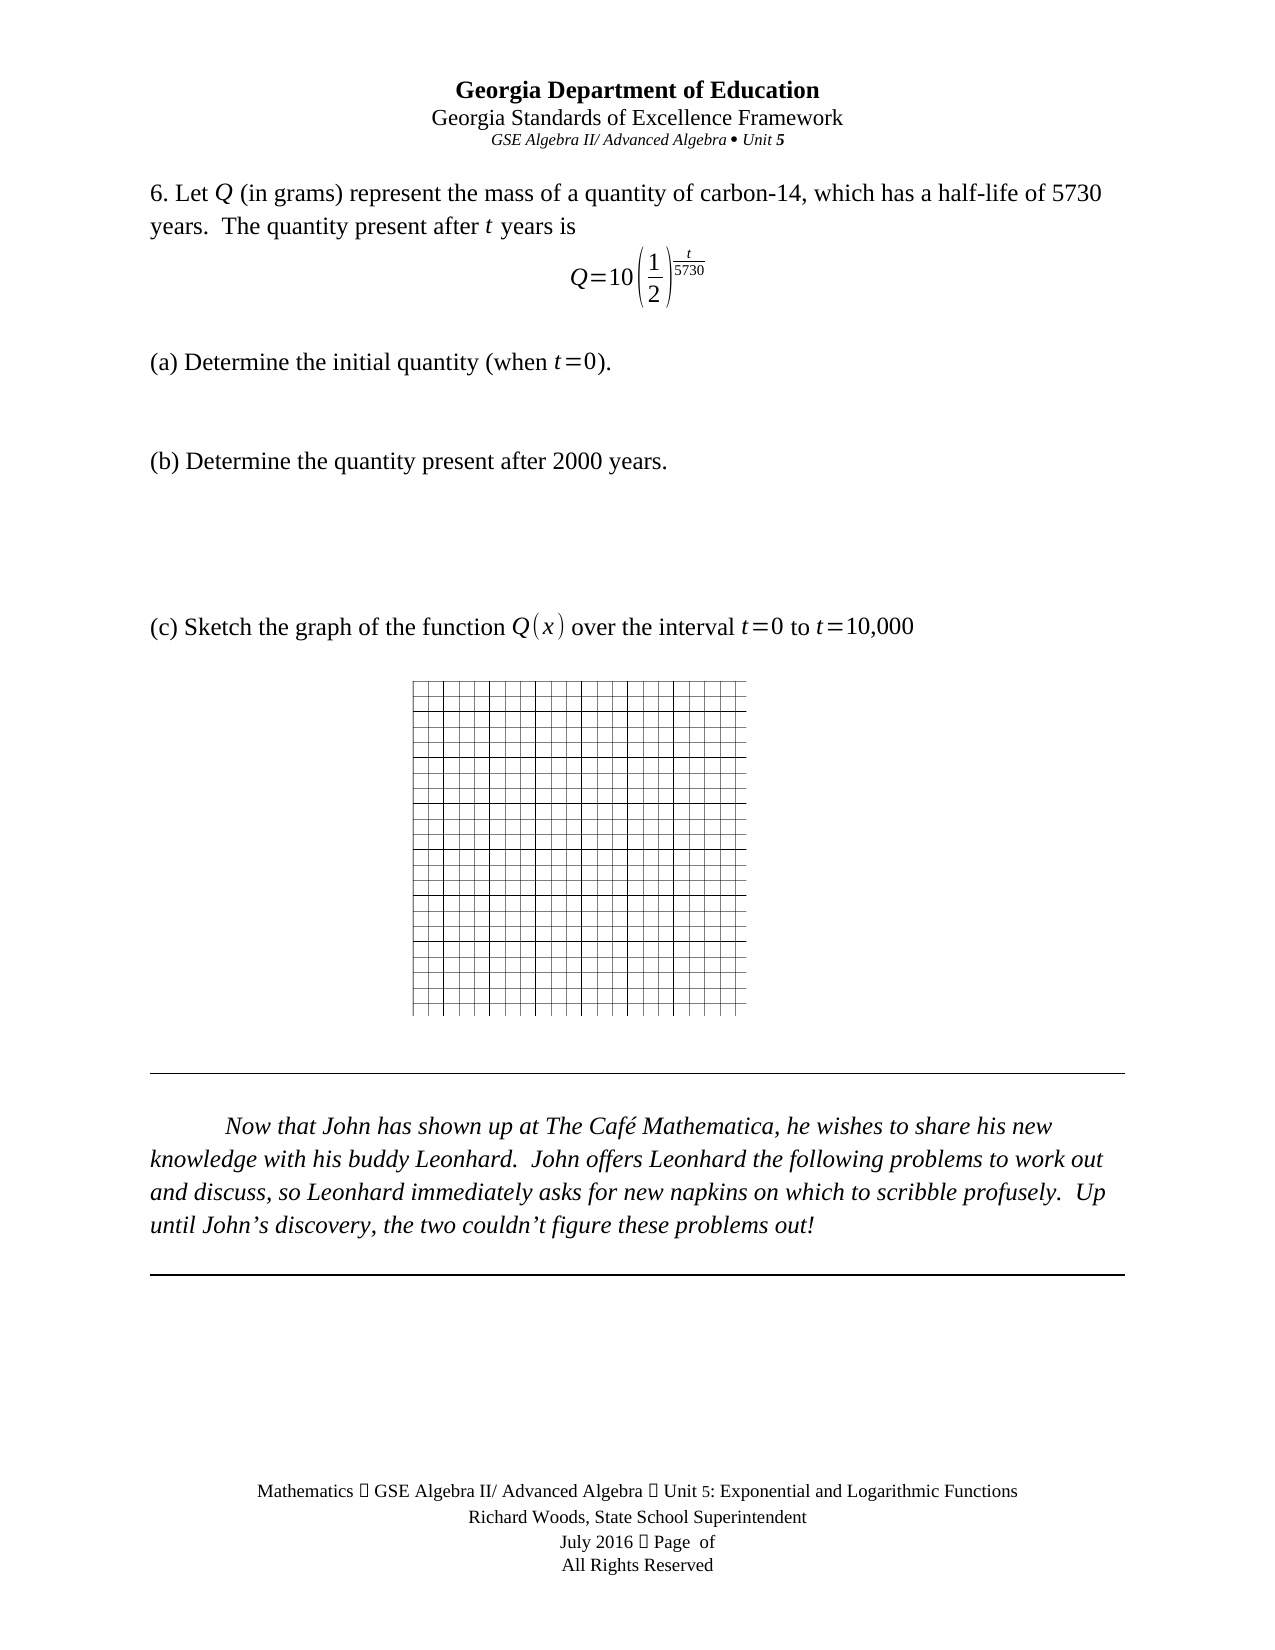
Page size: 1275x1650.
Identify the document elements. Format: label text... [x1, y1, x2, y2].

text 6. Let (in grams) represent the mass of a quantity of carbon-14, which has a half-life of 5730 years. The quantity present after years is [150, 178, 1125, 240]
text (b) Determine the quantity present after 2000 years. [150, 446, 1125, 475]
picture [412, 681, 747, 1016]
text Now that John has shown up at The Café Mathematica, he wishes to share his new knowledge with his buddy Leonhard. John offers Leonhard the following problems to work out and discuss, so Leonhard immediately asks for new napkins on which to scribble profusely. Up until John’s discovery, the two couldn’t figure these problems out! [150, 1111, 1125, 1239]
text (a) Determine the initial quantity (when ). [150, 347, 1125, 376]
text (c) Sketch the graph of the function over the interval to [150, 611, 1125, 641]
